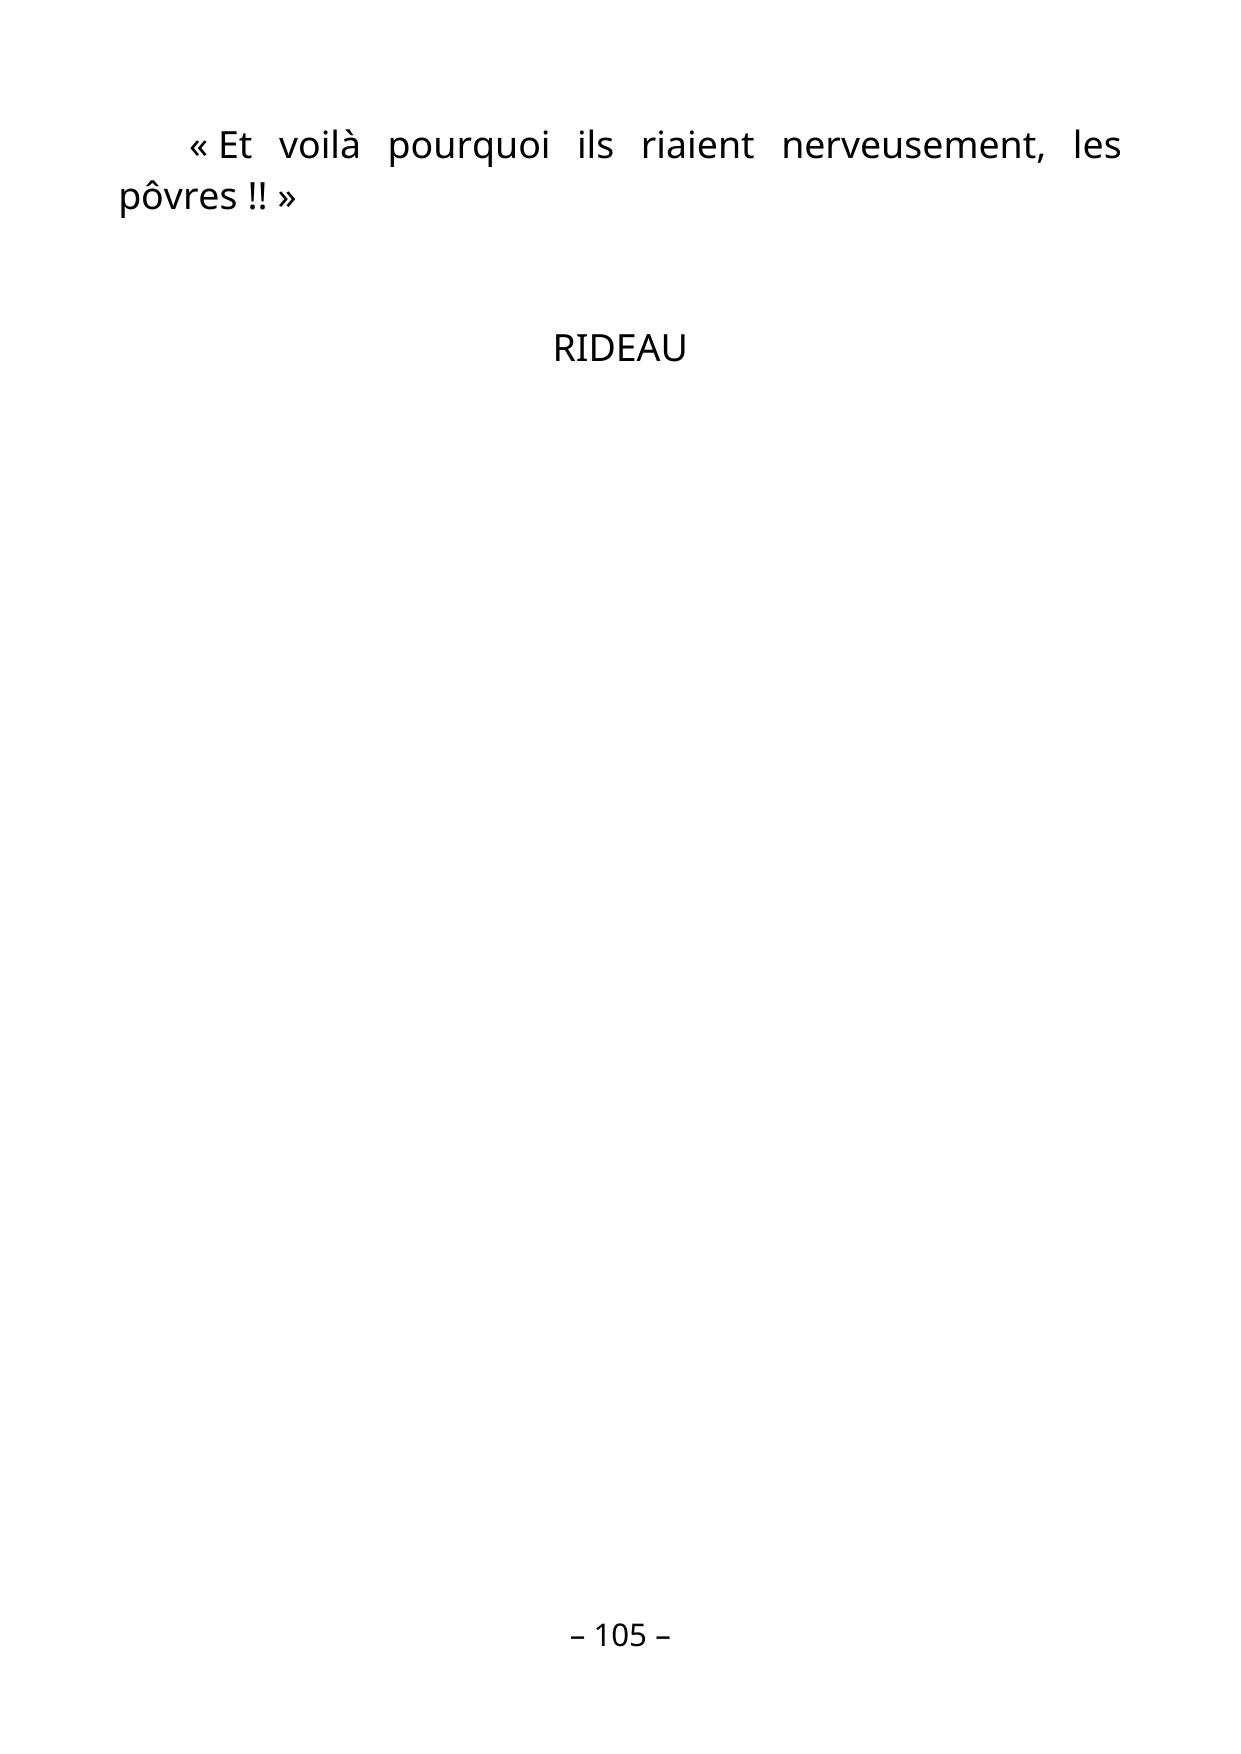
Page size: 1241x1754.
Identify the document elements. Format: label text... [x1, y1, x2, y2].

text RIDEAU [118, 321, 1122, 372]
text « Et voilà pourquoi ils riaient nerveusement, les pôvres !! » [118, 118, 1122, 220]
